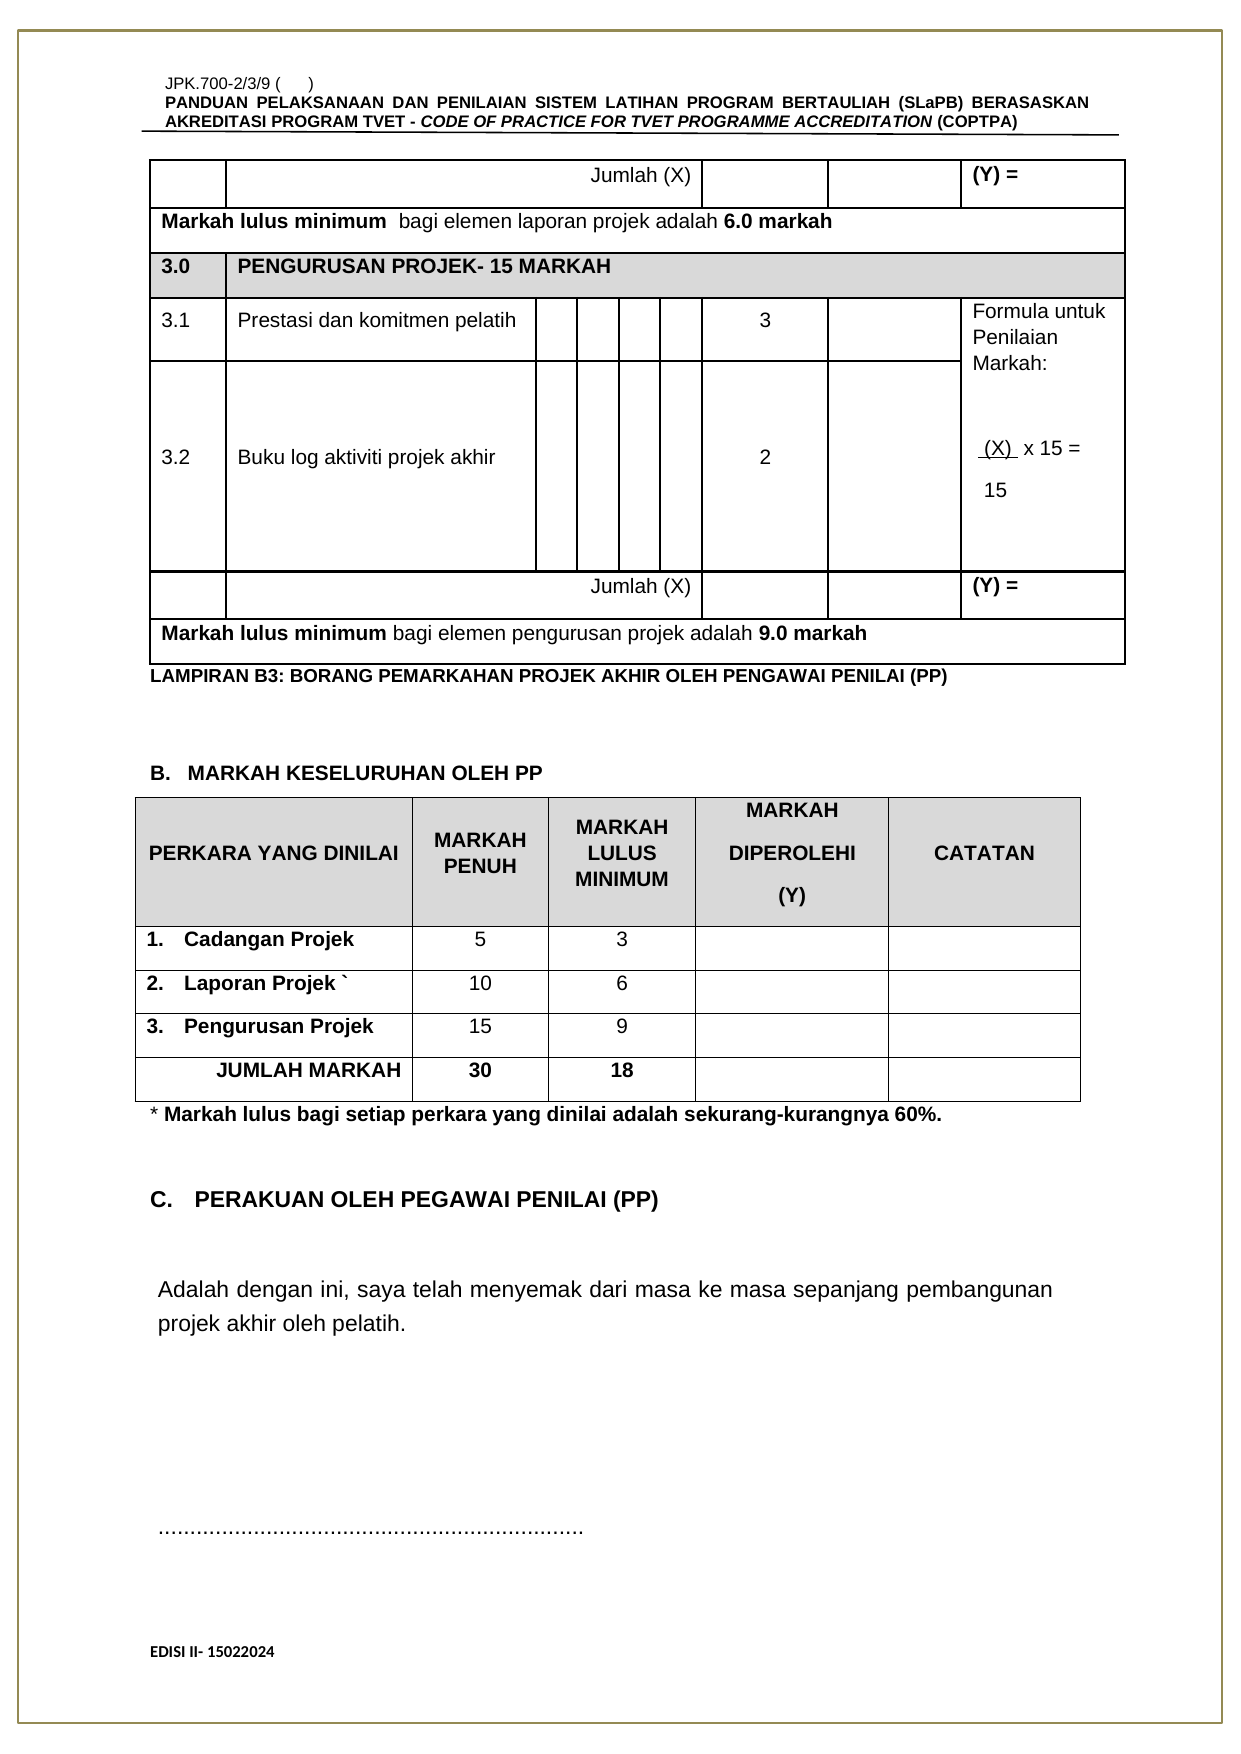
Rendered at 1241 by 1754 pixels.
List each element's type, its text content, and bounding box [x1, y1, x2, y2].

table_cell Laporan Projek ` [136, 971, 412, 1013]
table_cell Jumlah (X) [227, 161, 701, 207]
table_cell [696, 1058, 888, 1101]
table_cell [151, 161, 225, 207]
table_cell [620, 299, 659, 360]
table_cell 3.0 [151, 254, 225, 297]
table_cell PENGURUSAN PROJEK- 15 MARKAH [227, 254, 1124, 297]
table_cell [696, 1014, 888, 1057]
table_header PERKARA YANG DINILAI [136, 798, 412, 926]
table_cell (Y) = [962, 573, 1124, 618]
table_cell 18 [549, 1058, 695, 1101]
table_header MARKAH DIPEROLEHI (Y) [696, 798, 888, 926]
table_cell [889, 1058, 1080, 1101]
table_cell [146, 1412, 1066, 1603]
table_cell 9 [549, 1014, 695, 1057]
table_cell [537, 362, 576, 570]
table_cell Markah lulus minimum bagi elemen laporan projek adalah 6.0 markah [151, 209, 1124, 252]
table_cell JUMLAH MARKAH [136, 1058, 412, 1101]
table_cell [703, 573, 827, 618]
text * Markah lulus bagi setiap perkara yang dinilai adalah sekurang-kurangnya 60%. [150, 1102, 1090, 1126]
table_cell Cadangan Projek [136, 927, 412, 969]
table_cell [703, 161, 827, 207]
table_cell 6 [549, 971, 695, 1013]
table_header MARKAH PENUH [413, 798, 548, 926]
table_cell Formula untuk Penilaian Markah: (X) x 15 = 15 [962, 299, 1124, 570]
table_cell Jumlah (X) [227, 573, 701, 618]
table_cell [661, 362, 701, 570]
table_cell [696, 927, 888, 969]
table_cell [829, 161, 960, 207]
table_cell 3 [549, 927, 695, 969]
table_cell [889, 1014, 1080, 1057]
table_cell [829, 362, 960, 570]
table_header MARKAH LULUS MINIMUM [549, 798, 695, 926]
table_cell 3.1 [151, 299, 225, 360]
table_cell [696, 971, 888, 1013]
list PERAKUAN OLEH PEGAWAI PENILAI (PP) [150, 1186, 1090, 1212]
table_cell 30 [413, 1058, 548, 1101]
table_cell (Y) = [962, 161, 1124, 207]
table_cell 2 [703, 362, 827, 570]
table_cell 10 [413, 971, 548, 1013]
table_cell [889, 971, 1080, 1013]
table_cell [889, 927, 1080, 969]
table_cell 3 [703, 299, 827, 360]
table_cell Markah lulus minimum bagi elemen pengurusan projek adalah 9.0 markah [151, 620, 1124, 663]
table_cell 3.2 [151, 362, 225, 570]
table_cell [578, 362, 618, 570]
table_cell [620, 362, 659, 570]
table_cell [537, 299, 576, 360]
text LAMPIRAN B3: BORANG PEMARKAHAN PROJEK AKHIR OLEH PENGAWAI PENILAI (PP) [150, 665, 1090, 687]
table_header CATATAN [889, 798, 1080, 926]
table_cell [578, 299, 618, 360]
list MARKAH KESELURUHAN OLEH PP [150, 761, 1090, 785]
table_cell Prestasi dan komitmen pelatih [227, 299, 535, 360]
table_cell 5 [413, 927, 548, 969]
table_cell [829, 573, 960, 618]
table_cell Pengurusan Projek [136, 1014, 412, 1057]
table_cell [151, 573, 225, 618]
table_cell [661, 299, 701, 360]
table_cell [829, 299, 960, 360]
table_cell 15 [413, 1014, 548, 1057]
table_cell Buku log aktiviti projek akhir [227, 362, 535, 570]
table_header Adalah dengan ini, saya telah menyemak dari masa ke masa sepanjang pembangunan projek akhir oleh pelatih. [146, 1225, 1066, 1412]
